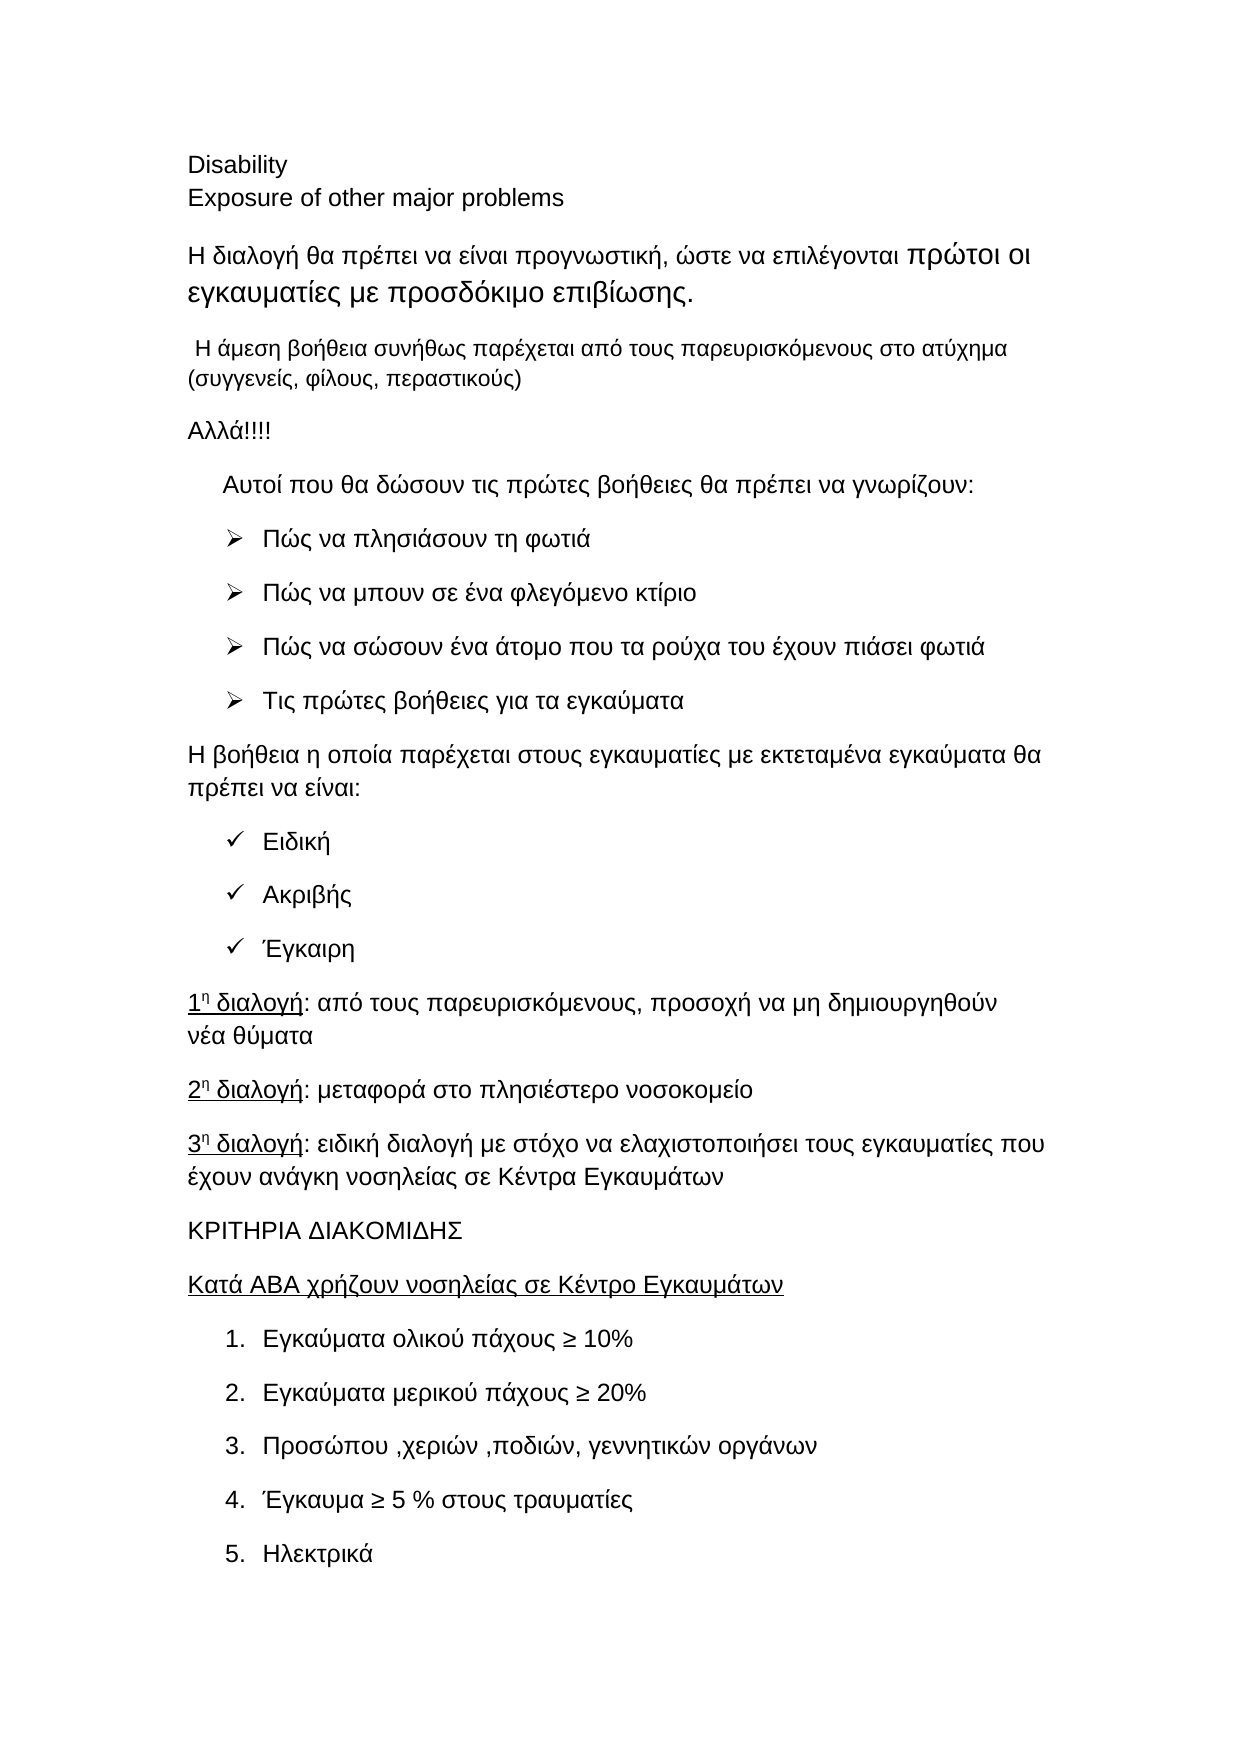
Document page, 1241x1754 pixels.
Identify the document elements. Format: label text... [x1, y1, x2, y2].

text Η βοήθεια η οποία παρέχεται στους εγκαυματίες με εκτεταμένα εγκαύματα θα πρέπει να είναι: [187, 739, 1053, 801]
text Αυτοί που θα δώσουν τις πρώτες βοήθειες θα πρέπει να γνωρίζουν: [187, 470, 1053, 499]
list Εγκαύματα μερικού πάχους ≥ 20% [225, 1377, 1053, 1406]
list Εγκαύματα ολικού πάχους ≥ 10% [225, 1324, 1053, 1352]
text Η άμεση βοήθεια συνήθως παρέχεται από τους παρευρισκόμενους στο ατύχημα (συγγενείς, φίλους, περαστικούς) [187, 335, 1053, 391]
text Κατά ΑΒΑ χρήζουν νοσηλείας σε Κέντρο Εγκαυμάτων [187, 1270, 1053, 1298]
list Έγκαυμα ≥ 5 % στους τραυματίες [225, 1485, 1053, 1514]
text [187, 150, 1053, 212]
list Πώς να σώσουν ένα άτομο που τα ρούχα του έχουν πιάσει φωτιά [225, 632, 1053, 661]
list Ειδική [225, 826, 1053, 855]
list Προσώπου ,χεριών ,ποδιών, γεννητικών οργάνων [225, 1431, 1053, 1460]
text 3η διαλογή: ειδική διαλογή με στόχο να ελαχιστοποιήσει τους εγκαυματίες που έχουν ανάγκη νοσηλείας σε Κέντρα Εγκαυμάτων [187, 1129, 1053, 1191]
text 2η διαλογή: μεταφορά στο πλησιέστερο νοσοκομείο [187, 1075, 1053, 1104]
text 1η διαλογή: από τους παρευρισκόμενους, προσοχή να μη δημιουργηθούν νέα θύματα [187, 988, 1053, 1050]
list Πώς να μπουν σε ένα φλεγόμενο κτίριο [225, 578, 1053, 607]
list Έγκαιρη [225, 934, 1053, 963]
list Ακριβής [225, 880, 1053, 909]
text Η διαλογή θα πρέπει να είναι προγνωστική, ώστε να επιλέγονται πρώτοι οι εγκαυματίες με προσδόκιμο επιβίωσης. [187, 237, 1053, 309]
text ΚΡΙΤΗΡΙΑ ΔΙΑΚΟΜΙΔΗΣ [187, 1216, 1053, 1245]
list Ηλεκτρικά [225, 1539, 1053, 1568]
list Πώς να πλησιάσουν τη φωτιά [225, 524, 1053, 553]
text Αλλά!!!! [187, 416, 1053, 445]
list Τις πρώτες βοήθειες για τα εγκαύματα [225, 686, 1053, 714]
